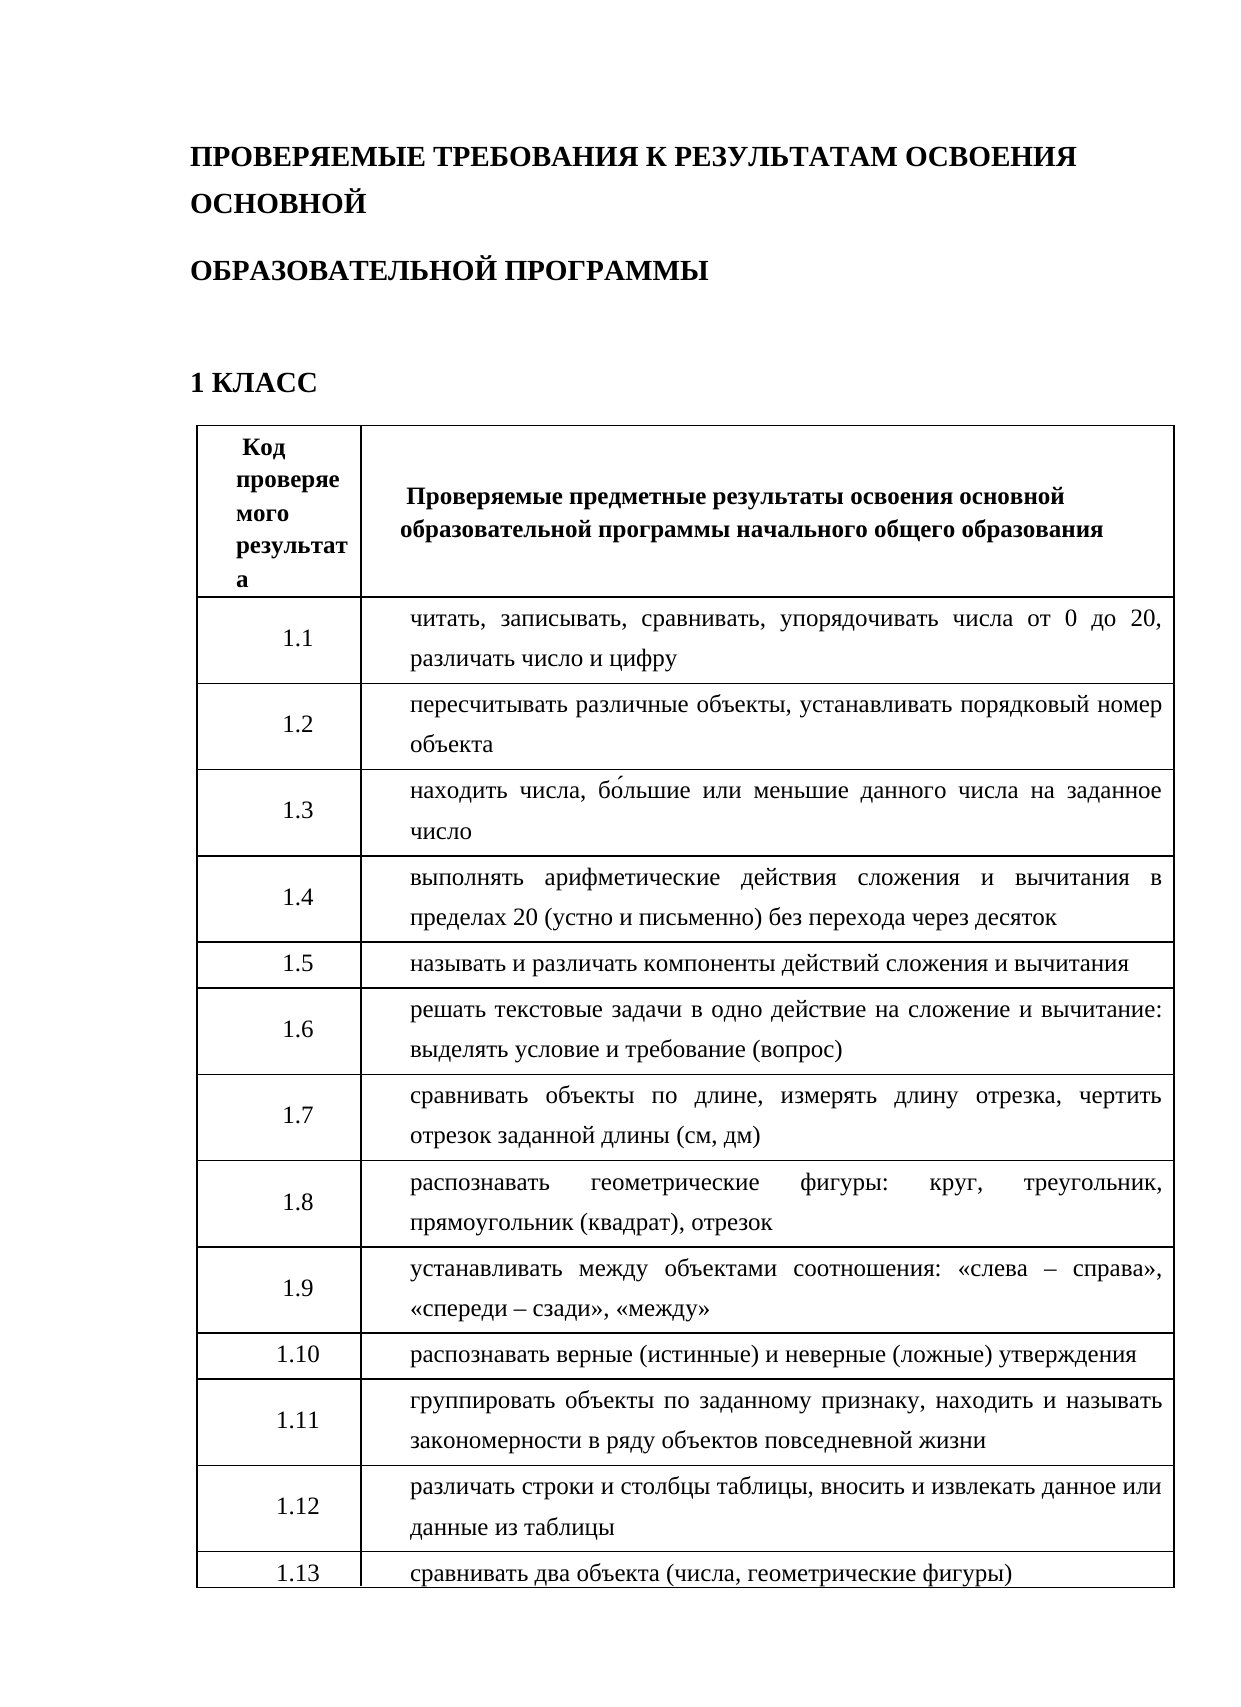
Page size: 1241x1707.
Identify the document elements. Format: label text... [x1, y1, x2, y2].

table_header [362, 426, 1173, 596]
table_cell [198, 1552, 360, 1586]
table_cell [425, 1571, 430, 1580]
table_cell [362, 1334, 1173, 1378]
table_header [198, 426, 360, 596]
text 1 КЛАСС [190, 366, 1152, 399]
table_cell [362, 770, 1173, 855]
text ПРОВЕРЯЕМЫЕ ТРЕБОВАНИЯ К РЕЗУЛЬТАТАМ ОСВОЕНИЯ ОСНОВНОЙ [190, 139, 1152, 219]
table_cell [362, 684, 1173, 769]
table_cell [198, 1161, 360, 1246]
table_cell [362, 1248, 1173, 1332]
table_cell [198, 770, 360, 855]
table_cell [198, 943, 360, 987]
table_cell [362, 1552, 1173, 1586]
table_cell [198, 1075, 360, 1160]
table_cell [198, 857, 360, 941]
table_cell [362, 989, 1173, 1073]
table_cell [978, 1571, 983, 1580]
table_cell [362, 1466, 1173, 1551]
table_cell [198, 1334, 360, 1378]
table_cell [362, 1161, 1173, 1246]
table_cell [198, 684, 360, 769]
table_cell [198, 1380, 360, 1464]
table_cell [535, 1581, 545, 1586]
text ОБРАЗОВАТЕЛЬНОЙ ПРОГРАММЫ [190, 253, 1152, 287]
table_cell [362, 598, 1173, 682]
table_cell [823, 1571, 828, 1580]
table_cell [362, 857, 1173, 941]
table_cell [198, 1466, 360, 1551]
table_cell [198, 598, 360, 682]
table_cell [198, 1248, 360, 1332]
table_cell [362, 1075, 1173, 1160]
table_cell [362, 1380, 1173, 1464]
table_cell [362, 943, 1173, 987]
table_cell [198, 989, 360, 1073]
